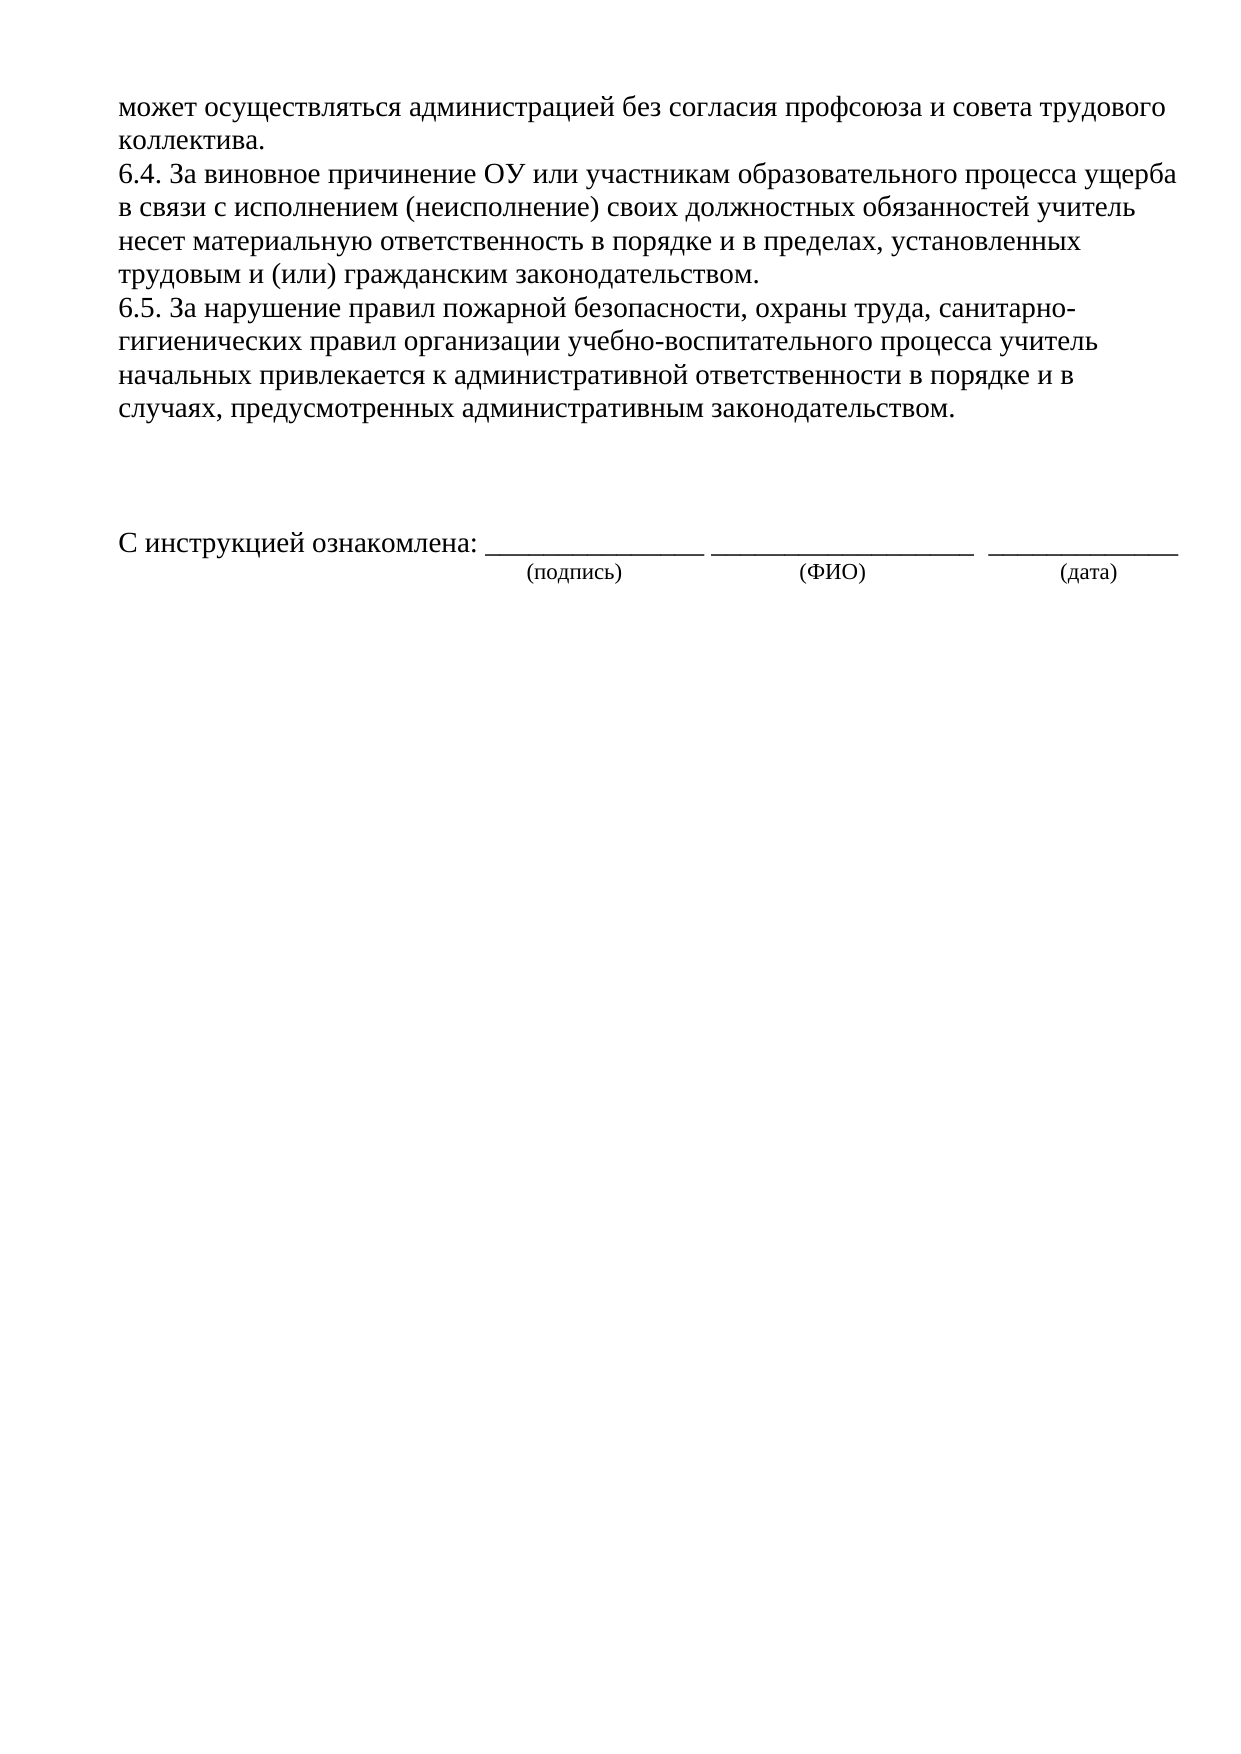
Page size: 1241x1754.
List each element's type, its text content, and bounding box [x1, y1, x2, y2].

text 6.5. За нарушение правил пожарной безопасности, охраны труда, санитарно-гигиенических правил организации учебно-воспитательного процесса учитель начальных привлекается к административной ответственности в порядке и в случаях, предусмотренных административным законодательством. [118, 290, 1181, 424]
text (подпись) (ФИО) (дата) [118, 558, 1181, 584]
text 6.4. За виновное причинение ОУ или участникам образовательного процесса ущерба в связи с исполнением (неисполнение) своих должностных обязанностей учитель несет материальную ответственность в порядке и в пределах, установленных трудовым и (или) гражданским законодательством. [118, 156, 1181, 290]
text С инструкцией ознакомлена: _______________ __________________ _____________ [118, 525, 1181, 558]
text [118, 89, 1181, 156]
